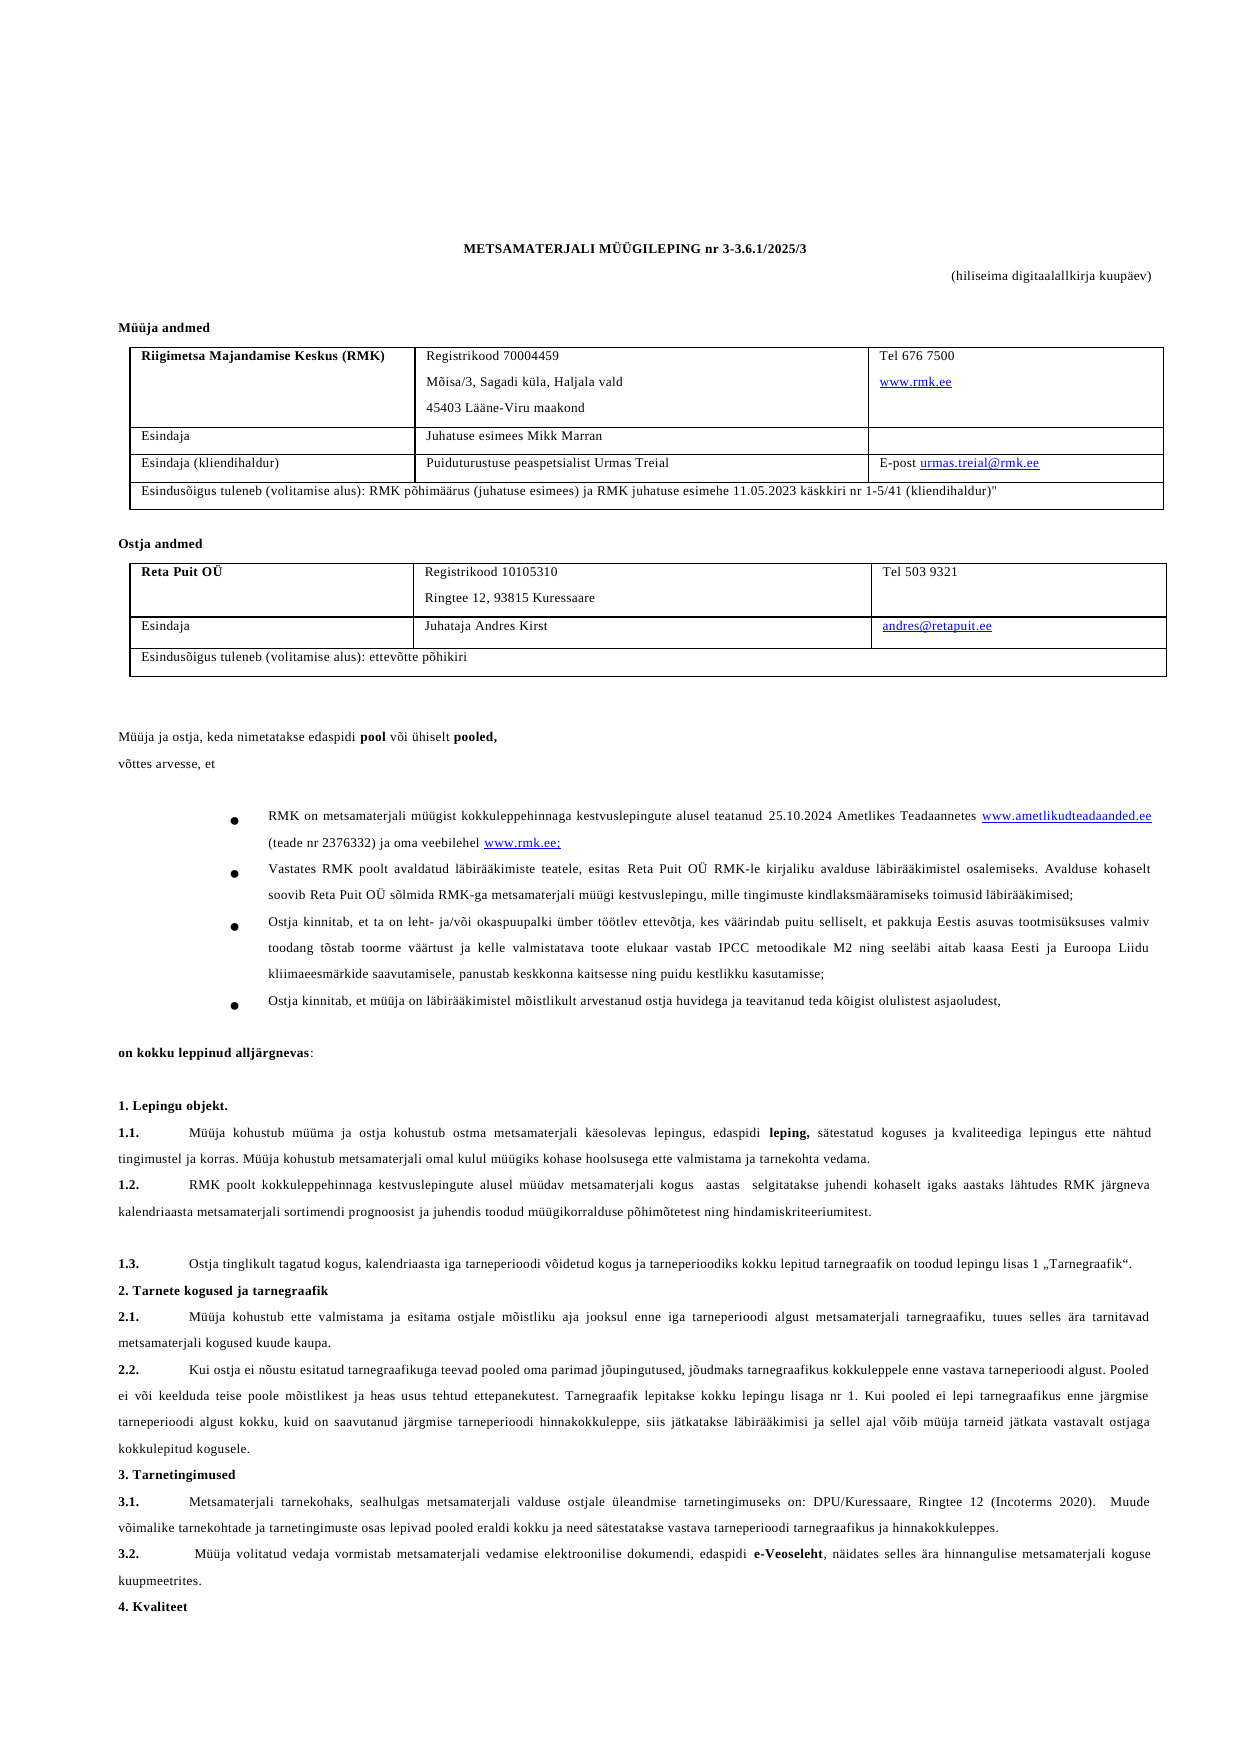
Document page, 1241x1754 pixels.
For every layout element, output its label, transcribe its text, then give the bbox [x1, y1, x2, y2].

text 1.1. Müüja kohustub müüma ja ostja kohustub ostma metsamaterjali käesolevas lepingus, edaspidi leping, sätestatud koguses ja kvaliteediga lepingus ette nähtud tingimustel ja korras. Müüja kohustub metsamaterjali omal kulul müügiks kohase hoolsusega ette valmistama ja tarnekohta vedama. [118, 1124, 1152, 1177]
text 3.2. Müüja volitatud vedaja vormistab metsamaterjali vedamise elektroonilise dokumendi, edaspidi e-Veoseleht, näidates selles ära hinnangulise metsamaterjali koguse kuupmeetrites. [118, 1546, 1152, 1599]
table_header Reta Puit OÜ [131, 564, 413, 616]
list Vastates RMK poolt avaldatud läbirääkimiste teatele, esitas Reta Puit OÜ RMK-le kirjaliku avalduse läbirääkimistel osalemiseks. Avalduse kohaselt soovib Reta Puit OÜ sõlmida RMK-ga metsamaterjali müügi kestvuslepingu, mille tingimuste kindlaksmääramiseks toimusid läbirääkimised; [231, 861, 1152, 914]
table_cell andres@retapuit.ee [872, 618, 1166, 648]
list Ostja kinnitab, et müüja on läbirääkimistel mõistlikult arvestanud ostja huvidega ja teavitanud teda kõigist olulistest asjaoludest, [231, 993, 1152, 1019]
table_cell Esindaja [131, 428, 414, 454]
subtitle METSAMATERJALI MÜÜGILEPING nr 3-3.6.1/2025/3 [118, 241, 1152, 268]
text Müüja andmed [118, 320, 1152, 347]
table_cell Puiduturustuse peaspetsialist Urmas Treial [416, 455, 868, 482]
list Ostja kinnitab, et ta on leht- ja/või okaspuupalki ümber töötlev ettevõtja, kes väärindab puitu selliselt, et pakkuja Eestis asuvas tootmisüksuses valmiv toodang tõstab toorme väärtust ja kelle valmistatava toote elukaar vastab IPCC metoodikale M2 ning seeläbi aitab kaasa Eesti ja Euroopa Liidu kliimaeesmärkide saavutamisele, panustab keskkonna kaitsesse ning puidu kestlikku kasutamisse; [231, 914, 1152, 993]
table_cell Juhatuse esimees Mikk Marran [416, 428, 868, 454]
text 4. Kvaliteet [118, 1599, 1152, 1625]
table_header Registrikood 70004459 Mõisa/3, Sagadi küla, Haljala vald 45403 Lääne-Viru maakond [416, 348, 868, 427]
text 2.2. Kui ostja ei nõustu esitatud tarnegraafikuga teevad pooled oma parimad jõupingutused, jõudmaks tarnegraafikus kokkuleppele enne vastava tarneperioodi algust. Pooled ei või keelduda teise poole mõistlikest ja heas usus tehtud ettepanekutest. Tarnegraafik lepitakse kokku lepingu lisaga nr 1. Kui pooled ei lepi tarnegraafikus enne järgmise tarneperioodi algust kokku, kuid on saavutanud järgmise tarneperioodi hinnakokkuleppe, siis jätkatakse läbirääkimisi ja sellel ajal võib müüja tarneid jätkata vastavalt ostjaga kokkulepitud kogusele. [118, 1362, 1152, 1467]
table_cell E-post urmas.treial@rmk.ee [869, 455, 1163, 482]
table_header Tel 503 9321 [872, 564, 1166, 616]
table_cell Juhataja Andres Kirst [414, 618, 871, 648]
text 1.2. RMK poolt kokkuleppehinnaga kestvuslepingute alusel müüdav metsamaterjali kogus aastas selgitatakse juhendi kohaselt igaks aastaks lähtudes RMK järgneva kalendriaasta metsamaterjali sortimendi prognoosist ja juhendis toodud müügikorralduse põhimõtetest ning hindamiskriteeriumitest. [118, 1177, 1152, 1230]
table_cell Esindaja (kliendihaldur) [131, 455, 414, 482]
text 3.1. Metsamaterjali tarnekohaks, sealhulgas metsamaterjali valduse ostjale üleandmise tarnetingimuseks on: DPU/Kuressaare, Ringtee 12 (Incoterms 2020). Muude võimalike tarnekohtade ja tarnetingimuste osas lepivad pooled eraldi kokku ja need sätestatakse vastava tarneperioodi tarnegraafikus ja hinnakokkuleppes. [118, 1493, 1152, 1546]
text 1. Lepingu objekt. [118, 1098, 1152, 1124]
table_cell [869, 428, 1163, 454]
table_header Registrikood 10105310 Ringtee 12, 93815 Kuressaare [414, 564, 871, 616]
text 3. Tarnetingimused [118, 1467, 1152, 1493]
text 1.3. Ostja tinglikult tagatud kogus, kalendriaasta iga tarneperioodi võidetud kogus ja tarneperioodiks kokku lepitud tarnegraafik on toodud lepingu lisas 1 „Tarnegraafik“. [118, 1256, 1167, 1283]
table_cell Esindusõigus tuleneb (volitamise alus): ettevõtte põhikiri [131, 649, 1166, 676]
text on kokku leppinud alljärgnevas: [118, 1046, 1152, 1072]
text 2.1. Müüja kohustub ette valmistama ja esitama ostjale mõistliku aja jooksul enne iga tarneperioodi algust metsamaterjali tarnegraafiku, tuues selles ära tarnitavad metsamaterjali kogused kuude kaupa. [118, 1309, 1152, 1362]
table_cell Esindaja [131, 618, 413, 648]
list RMK on metsamaterjali müügist kokkuleppehinnaga kestvuslepingute alusel teatanud Ametlikes Teadaannetes www.ametlikudteadaanded.ee (teade nr 2376332) ja oma veebilehel www.rmk.ee; [231, 808, 1152, 861]
table_header Riigimetsa Majandamise Keskus (RMK) [131, 348, 414, 427]
table_header Tel 676 7500 www.rmk.ee [869, 348, 1163, 427]
text Müüja ja ostja, keda nimetatakse edaspidi pool või ühiselt pooled, [118, 729, 1152, 756]
text Ostja andmed [118, 536, 1152, 563]
text 2. Tarnete kogused ja tarnegraafik [118, 1283, 1152, 1309]
table_cell Esindusõigus tuleneb (volitamise alus): RMK põhimäärus (juhatuse esimees) ja RMK juhatuse esimehe 11.05.2023 käskkiri nr 1-5/41 (kliendihaldur)" [131, 483, 1163, 509]
text (hiliseima digitaalallkirja kuupäev) [118, 268, 1152, 294]
text võttes arvesse, et [118, 756, 1152, 782]
